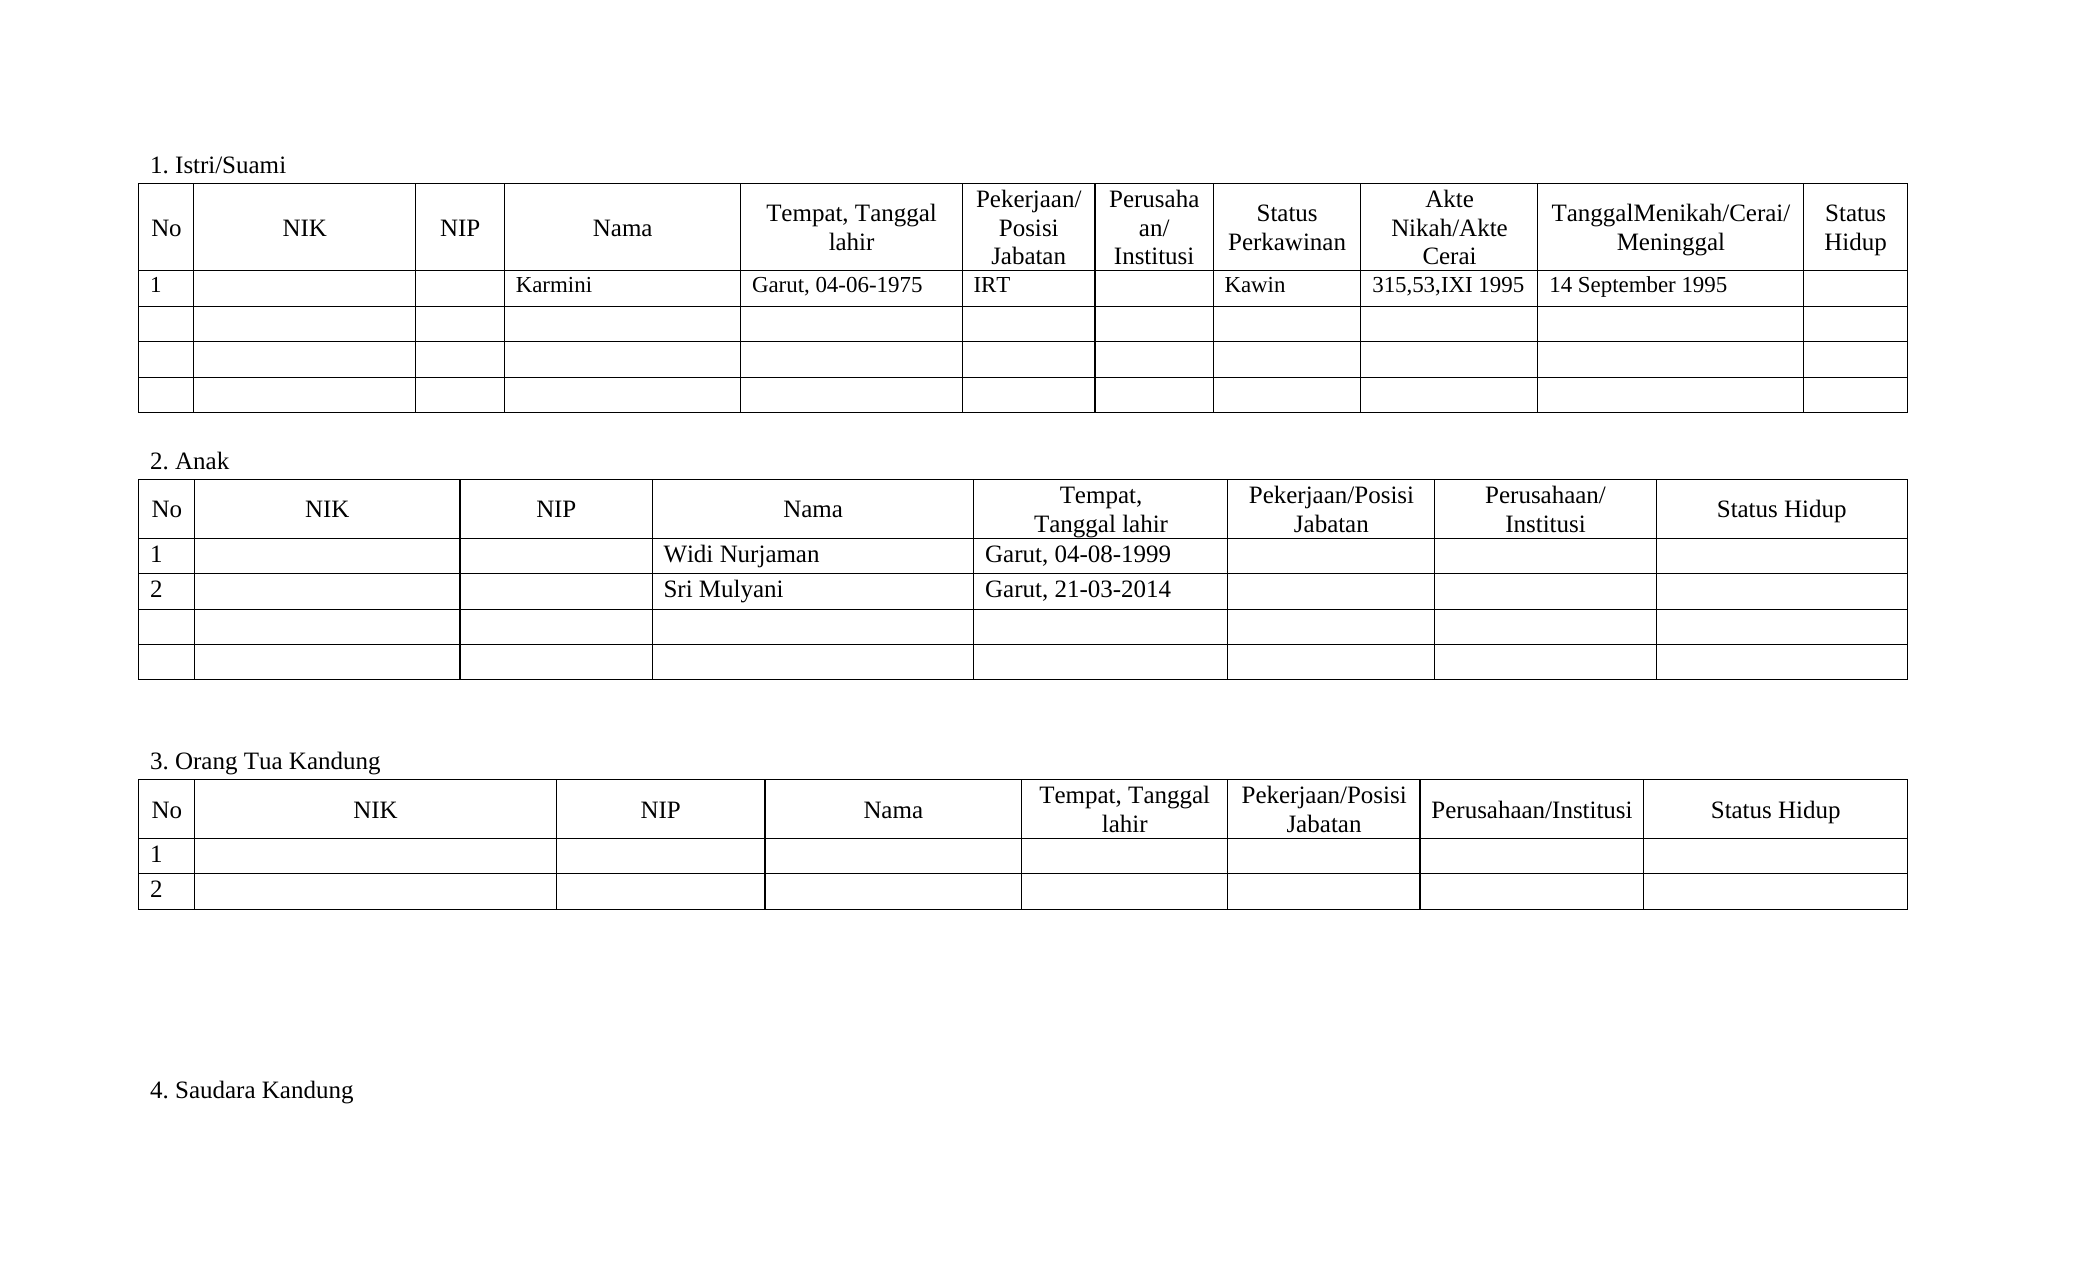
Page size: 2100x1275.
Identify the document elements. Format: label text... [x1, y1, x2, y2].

table_cell [505, 342, 740, 377]
table_cell [139, 645, 194, 679]
table_cell 1 [139, 271, 193, 306]
text 3. Orang Tua Kandung [150, 746, 1950, 775]
table_cell [1096, 378, 1213, 412]
table_header NIP [461, 480, 652, 538]
table_cell [461, 645, 652, 679]
table_cell [974, 645, 1227, 679]
table_header No [139, 184, 193, 270]
table_cell [1214, 378, 1360, 412]
table_cell [1022, 839, 1227, 873]
table_cell 2 [139, 874, 194, 909]
table_cell [416, 378, 504, 412]
table_header Perusahaan/ Institusi [1096, 184, 1213, 270]
text 1. Istri/Suami [150, 150, 1950, 179]
table_cell [195, 539, 459, 573]
table_cell [505, 307, 740, 341]
text 4. Saudara Kandung [150, 1075, 1950, 1104]
table_cell [1435, 610, 1656, 644]
table_cell [1022, 874, 1227, 909]
table_cell [653, 610, 973, 644]
table_cell [1804, 271, 1907, 306]
table_cell [1421, 839, 1643, 873]
table_cell [1435, 539, 1656, 573]
table_cell [195, 874, 556, 909]
table_cell [195, 610, 459, 644]
table_header Status Perkawinan [1214, 184, 1360, 270]
table_header Status Hidup [1644, 780, 1907, 838]
table_cell [461, 539, 652, 573]
table_cell [1228, 839, 1419, 873]
table_cell [461, 574, 652, 608]
table_cell [1361, 378, 1537, 412]
table_cell [974, 610, 1227, 644]
table_header Pekerjaan/Posisi Jabatan [1228, 480, 1434, 538]
table_cell [963, 307, 1094, 341]
table_cell [194, 342, 415, 377]
table_cell Garut, 21-03-2014 [974, 574, 1227, 608]
table_header NIP [416, 184, 504, 270]
table_header Tempat, Tanggal lahir [974, 480, 1227, 538]
table_header NIK [195, 780, 556, 838]
table_cell [416, 342, 504, 377]
table_cell [195, 645, 459, 679]
table_cell [963, 342, 1094, 377]
table_cell [1804, 342, 1907, 377]
table_header Nama [653, 480, 973, 538]
table_cell [1804, 307, 1907, 341]
table_cell [139, 307, 193, 341]
table_header NIK [194, 184, 415, 270]
table_cell [1538, 378, 1803, 412]
table_header Akte Nikah/Akte Cerai [1361, 184, 1537, 270]
table_cell [1804, 378, 1907, 412]
table_header No [139, 480, 194, 538]
table_header Perusahaan/Institusi [1421, 780, 1643, 838]
table_cell [1657, 645, 1907, 679]
table_header NIP [557, 780, 764, 838]
table_header Nama [505, 184, 740, 270]
table_cell [1228, 645, 1434, 679]
table_cell [557, 874, 764, 909]
table_cell [194, 307, 415, 341]
table_cell [1361, 342, 1537, 377]
table_header Status Hidup [1657, 480, 1907, 538]
table_cell 14 September 1995 [1538, 271, 1803, 306]
table_header Status Hidup [1804, 184, 1907, 270]
table_cell [139, 610, 194, 644]
table_cell 315,53,IXI 1995 [1361, 271, 1537, 306]
table_cell [1657, 610, 1907, 644]
table_cell Garut, 04-06-1975 [741, 271, 962, 306]
table_header Nama [766, 780, 1021, 838]
table_cell [1538, 307, 1803, 341]
table_cell [1657, 574, 1907, 608]
table_header NIK [195, 480, 459, 538]
table_cell [766, 839, 1021, 873]
table_cell [1096, 271, 1213, 306]
table_cell [766, 874, 1021, 909]
table_header No [139, 780, 194, 838]
table_cell [1435, 574, 1656, 608]
table_cell [461, 610, 652, 644]
table_cell [1228, 874, 1419, 909]
table_cell [1644, 874, 1907, 909]
table_cell 1 [139, 539, 194, 573]
table_cell [741, 378, 962, 412]
table_cell [1435, 645, 1656, 679]
table_cell IRT [963, 271, 1094, 306]
table_header Pekerjaan/Posisi Jabatan [1228, 780, 1419, 838]
table_cell Karmini [505, 271, 740, 306]
table_cell [194, 378, 415, 412]
table_cell [1657, 539, 1907, 573]
table_cell [1361, 307, 1537, 341]
text 2. Anak [150, 446, 1950, 475]
table_cell [505, 378, 740, 412]
table_cell [195, 839, 556, 873]
table_cell [1644, 839, 1907, 873]
table_cell [194, 271, 415, 306]
table_header Tempat, Tanggal lahir [1022, 780, 1227, 838]
table_cell Garut, 04-08-1999 [974, 539, 1227, 573]
table_cell Kawin [1214, 271, 1360, 306]
table_cell [557, 839, 764, 873]
table_cell [1214, 307, 1360, 341]
table_cell [1228, 574, 1434, 608]
table_cell [1228, 610, 1434, 644]
table_cell 1 [139, 839, 194, 873]
table_cell [139, 342, 193, 377]
table_header Pekerjaan/ Posisi Jabatan [963, 184, 1094, 270]
table_cell [653, 645, 973, 679]
table_cell Widi Nurjaman [653, 539, 973, 573]
table_cell [1096, 307, 1213, 341]
table_cell [1214, 342, 1360, 377]
table_cell Sri Mulyani [653, 574, 973, 608]
table_cell [195, 574, 459, 608]
table_cell [741, 307, 962, 341]
table_cell [139, 378, 193, 412]
table_cell [741, 342, 962, 377]
table_cell 2 [139, 574, 194, 608]
table_header Perusahaan/ Institusi [1435, 480, 1656, 538]
table_cell [1421, 874, 1643, 909]
table_cell [416, 307, 504, 341]
table_cell [1228, 539, 1434, 573]
table_header TanggalMenikah/Cerai/ Meninggal [1538, 184, 1803, 270]
table_cell [1538, 342, 1803, 377]
table_header Tempat, Tanggal lahir [741, 184, 962, 270]
table_cell [416, 271, 504, 306]
table_cell [963, 378, 1094, 412]
table_cell [1096, 342, 1213, 377]
